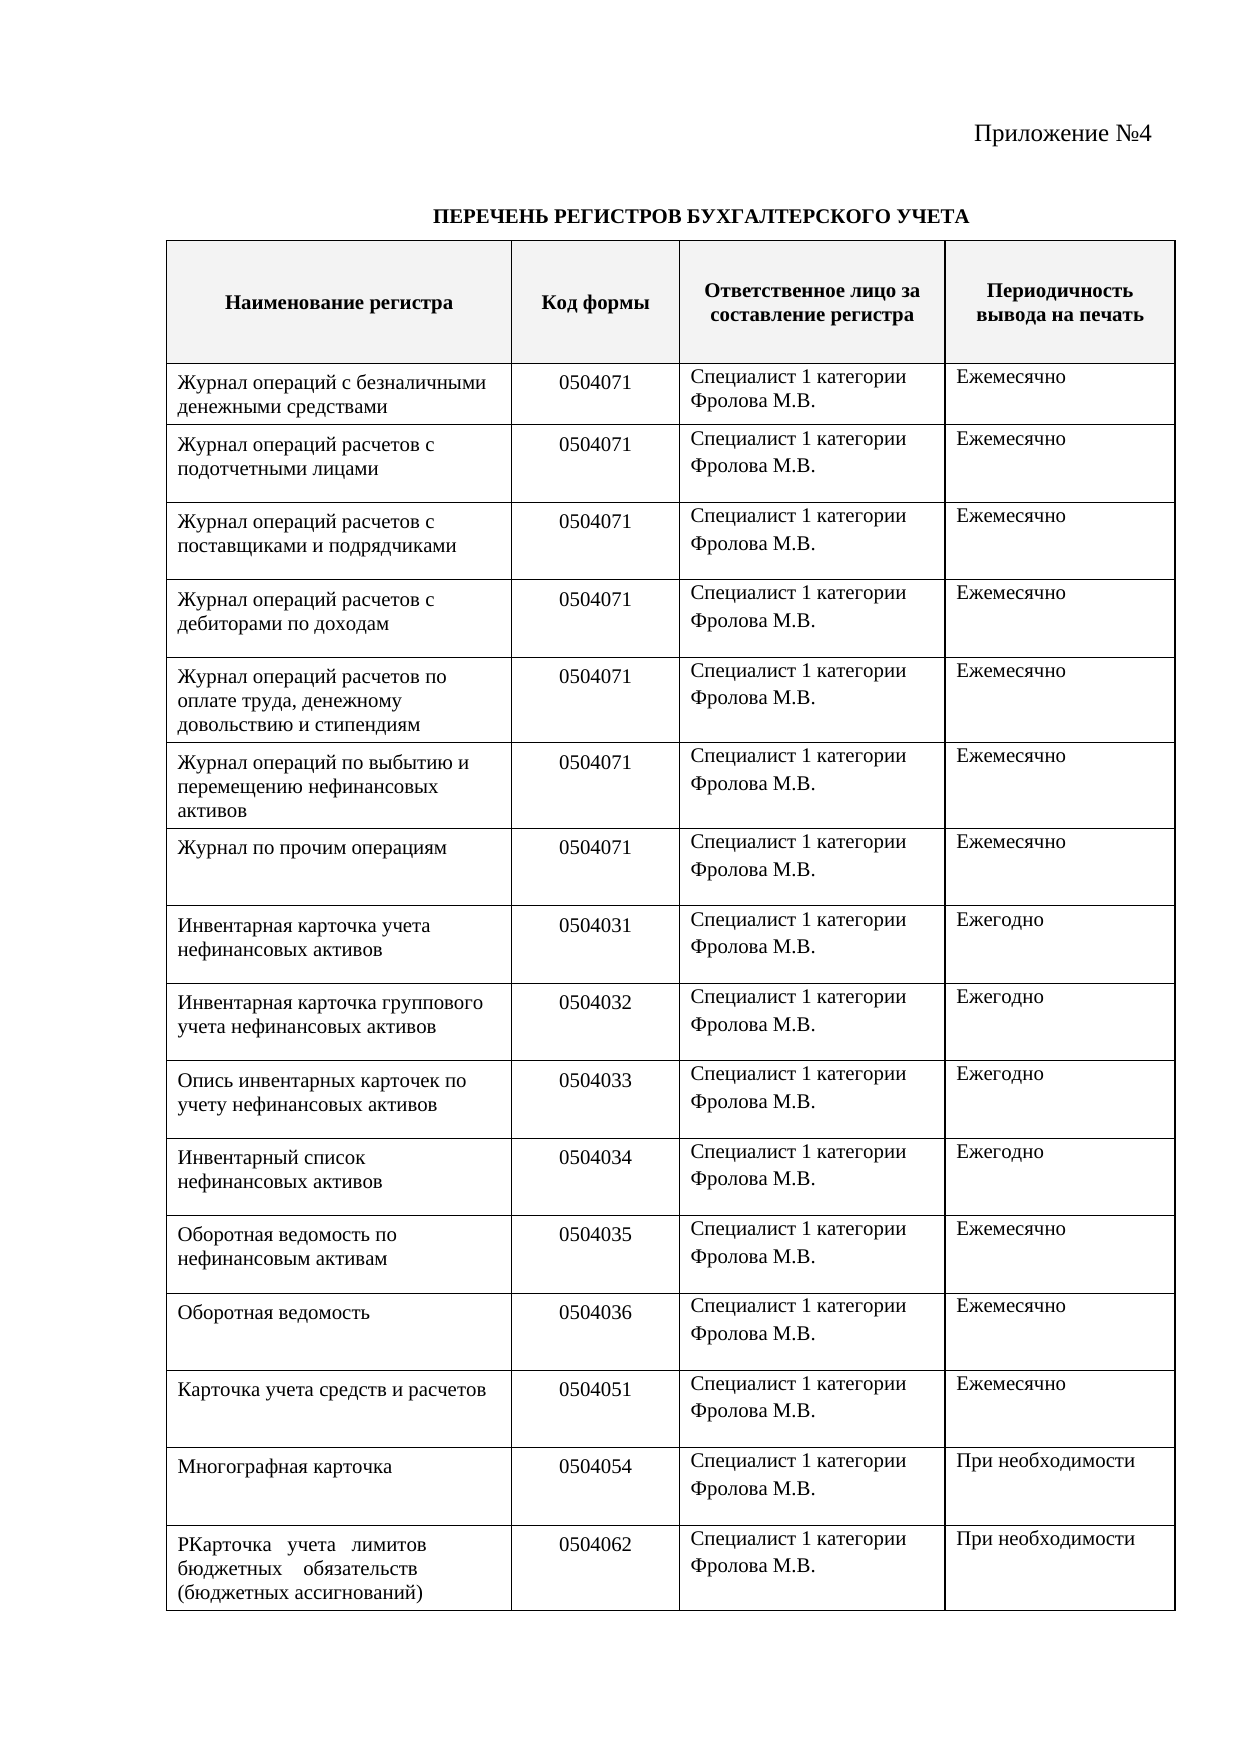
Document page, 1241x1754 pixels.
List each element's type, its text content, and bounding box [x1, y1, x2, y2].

table_cell 0504035 [512, 1216, 679, 1292]
table_cell Ежемесячно [946, 658, 1174, 742]
table_cell Ежемесячно [946, 425, 1174, 502]
table_cell Журнал операций расчетов по оплате труда, денежному довольствию и стипендиям [167, 658, 511, 742]
table_cell 0504071 [512, 743, 679, 828]
table_cell Специалист 1 категории Фролова М.В. [680, 658, 944, 742]
table_cell Карточка учета средств и расчетов [167, 1371, 511, 1447]
table_cell 0504071 [512, 425, 679, 502]
table_cell Ежегодно [946, 906, 1174, 983]
table_cell Специалист 1 категории Фролова М.В. [680, 425, 944, 502]
table_cell Специалист 1 категории Фролова М.В. [680, 1139, 944, 1215]
table_cell Специалист 1 категории Фролова М.В. [680, 984, 944, 1060]
table_cell Специалист 1 категории Фролова М.В. [680, 829, 944, 905]
table_cell 0504051 [512, 1371, 679, 1447]
table_cell Ежегодно [946, 1061, 1174, 1138]
table_cell Специалист 1 категории Фролова М.В. [680, 1294, 944, 1370]
table_cell Специалист 1 категории Фролова М.В. [680, 1371, 944, 1447]
table_cell 0504071 [512, 503, 679, 579]
table_cell Ежемесячно [946, 743, 1174, 828]
table_cell Оборотная ведомость по нефинансовым активам [167, 1216, 511, 1292]
table_cell 0504031 [512, 906, 679, 983]
table_cell Ежемесячно [946, 580, 1174, 657]
table_cell Журнал операций расчетов с подотчетными лицами [167, 425, 511, 502]
table_cell Журнал операций по выбытию и перемещению нефинансовых активов [167, 743, 511, 828]
table_cell Ежегодно [946, 984, 1174, 1060]
table_cell 0504071 [512, 658, 679, 742]
table_cell Специалист 1 категории Фролова М.В. [680, 743, 944, 828]
table_cell РКарточка учета лимитов бюджетных обязательств (бюджетных ассигнований) [167, 1526, 511, 1610]
table_cell Ежемесячно [946, 1294, 1174, 1370]
table_cell Специалист 1 категории Фролова М.В. [680, 364, 944, 424]
table_cell Журнал по прочим операциям [167, 829, 511, 905]
table_cell Журнал операций расчетов с поставщиками и подрядчиками [167, 503, 511, 579]
table_cell Инвентарный список нефинансовых активов [167, 1139, 511, 1215]
table_cell Инвентарная карточка учета нефинансовых активов [167, 906, 511, 983]
table_cell 0504032 [512, 984, 679, 1060]
table_cell Журнал операций расчетов с дебиторами по доходам [167, 580, 511, 657]
table_cell 0504071 [512, 829, 679, 905]
table_cell При необходимости [946, 1448, 1174, 1524]
table_cell Многографная карточка [167, 1448, 511, 1524]
table_cell Ежемесячно [946, 1371, 1174, 1447]
table_cell Инвентарная карточка группового учета нефинансовых активов [167, 984, 511, 1060]
table_cell 0504034 [512, 1139, 679, 1215]
table_header Код формы [512, 241, 679, 363]
table_cell Оборотная ведомость [167, 1294, 511, 1370]
text Приложение №4 [177, 118, 1152, 147]
table_cell 0504071 [512, 580, 679, 657]
table_cell Специалист 1 категории Фролова М.В. [680, 503, 944, 579]
table_cell Журнал операций с безналичными денежными средствами [167, 364, 511, 424]
table_cell Специалист 1 категории Фролова М.В. [680, 1061, 944, 1138]
table_header Периодичность вывода на печать [946, 241, 1174, 363]
table_header Ответственное лицо за составление регистра [680, 241, 944, 363]
table_cell Специалист 1 категории Фролова М.В. [680, 1526, 944, 1610]
table_cell Ежегодно [946, 1139, 1174, 1215]
table_cell Ежемесячно [946, 1216, 1174, 1292]
table_cell 0504033 [512, 1061, 679, 1138]
table_cell 0504062 [512, 1526, 679, 1610]
table_cell Специалист 1 категории Фролова М.В. [680, 906, 944, 983]
table_cell Специалист 1 категории Фролова М.В. [680, 1448, 944, 1524]
table_cell 0504071 [512, 364, 679, 424]
table_cell 0504054 [512, 1448, 679, 1524]
table_cell Ежемесячно [946, 503, 1174, 579]
table_cell Опись инвентарных карточек по учету нефинансовых активов [167, 1061, 511, 1138]
table_cell 0504036 [512, 1294, 679, 1370]
table_cell Ежемесячно [946, 364, 1174, 424]
table_cell Специалист 1 категории Фролова М.В. [680, 1216, 944, 1292]
table_cell При необходимости [946, 1526, 1174, 1610]
text ПЕРЕЧЕНЬ РЕГИСТРОВ БУХГАЛТЕРСКОГО УЧЕТА [177, 204, 1152, 228]
table_header Наименование регистра [167, 241, 511, 363]
table_cell Ежемесячно [946, 829, 1174, 905]
table_cell Специалист 1 категории Фролова М.В. [680, 580, 944, 657]
